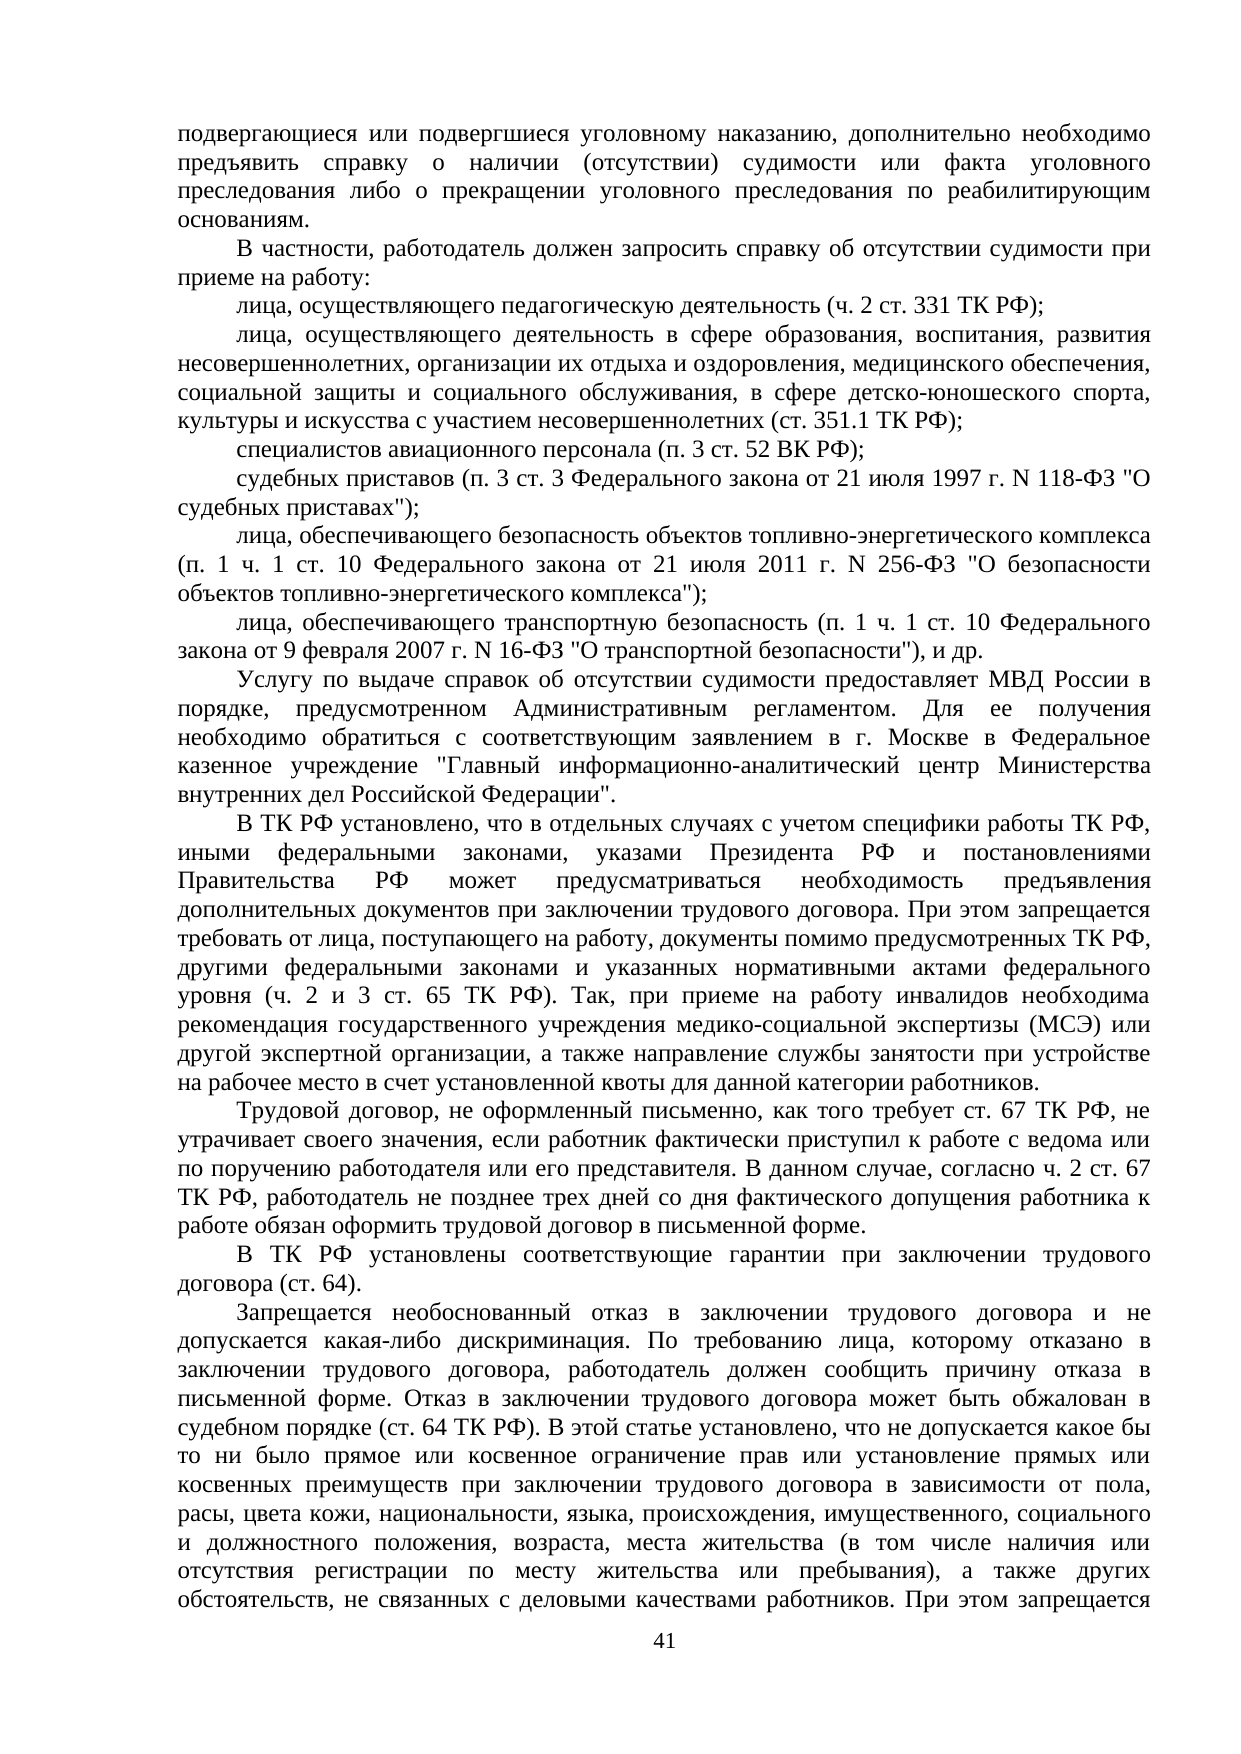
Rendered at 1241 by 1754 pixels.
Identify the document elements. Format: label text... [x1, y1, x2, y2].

text специалистов авиационного персонала (п. 3 ст. 52 ВК РФ); [177, 434, 1152, 463]
text Услугу по выдаче справок об отсутствии судимости предоставляет МВД России в порядке, предусмотренном Административным регламентом. Для ее получения необходимо обратиться с соответствующим заявлением в г. Москве в Федеральное казенное учреждение "Главный информационно-аналитический центр Министерства внутренних дел Российской Федерации". [177, 664, 1152, 808]
text лица, обеспечивающего безопасность объектов топливно-энергетического комплекса (п. 1 ч. 1 ст. 10 Федерального закона от 21 июля 2011 г. N 256-ФЗ "О безопасности объектов топливно-энергетического комплекса"); [177, 521, 1152, 607]
text В ТК РФ установлено, что в отдельных случаях с учетом специфики работы ТК РФ, иными федеральными законами, указами Президента РФ и постановлениями Правительства РФ может предусматриваться необходимость предъявления дополнительных документов при заключении трудового договора. При этом запрещается требовать от лица, поступающего на работу, документы помимо предусмотренных ТК РФ, другими федеральными законами и указанных нормативными актами федерального уровня (ч. 2 и 3 ст. 65 ТК РФ). Так, при приеме на работу инвалидов необходима рекомендация государственного учреждения медико-социальной экспертизы (МСЭ) или другой экспертной организации, а также направление службы занятости при устройстве на рабочее место в счет установленной квоты для данной категории работников. [177, 808, 1152, 1096]
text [177, 1297, 1152, 1613]
text В частности, работодатель должен запросить справку об отсутствии судимости при приеме на работу: [177, 233, 1152, 291]
text лица, обеспечивающего транспортную безопасность (п. 1 ч. 1 ст. 10 Федерального закона от 9 февраля 2007 г. N 16-ФЗ "О транспортной безопасности"), и др. [177, 607, 1152, 664]
text судебных приставов (п. 3 ст. 3 Федерального закона от 21 июля 1997 г. N 118-ФЗ "О судебных приставах"); [177, 463, 1152, 521]
text Трудовой договор, не оформленный письменно, как того требует ст. 67 ТК РФ, не утрачивает своего значения, если работник фактически приступил к работе с ведома или по поручению работодателя или его представителя. В данном случае, согласно ч. 2 ст. 67 ТК РФ, работодатель не позднее трех дней со дня фактического допущения работника к работе обязан оформить трудовой договор в письменной форме. [177, 1096, 1152, 1239]
text лица, осуществляющего педагогическую деятельность (ч. 2 ст. 331 ТК РФ); [177, 291, 1152, 319]
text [177, 118, 1152, 233]
text лица, осуществляющего деятельность в сфере образования, воспитания, развития несовершеннолетних, организации их отдыха и оздоровления, медицинского обеспечения, социальной защиты и социального обслуживания, в сфере детско-юношеского спорта, культуры и искусства с участием несовершеннолетних (ст. 351.1 ТК РФ); [177, 319, 1152, 434]
text В ТК РФ установлены соответствующие гарантии при заключении трудового договора (ст. 64). [177, 1239, 1152, 1297]
